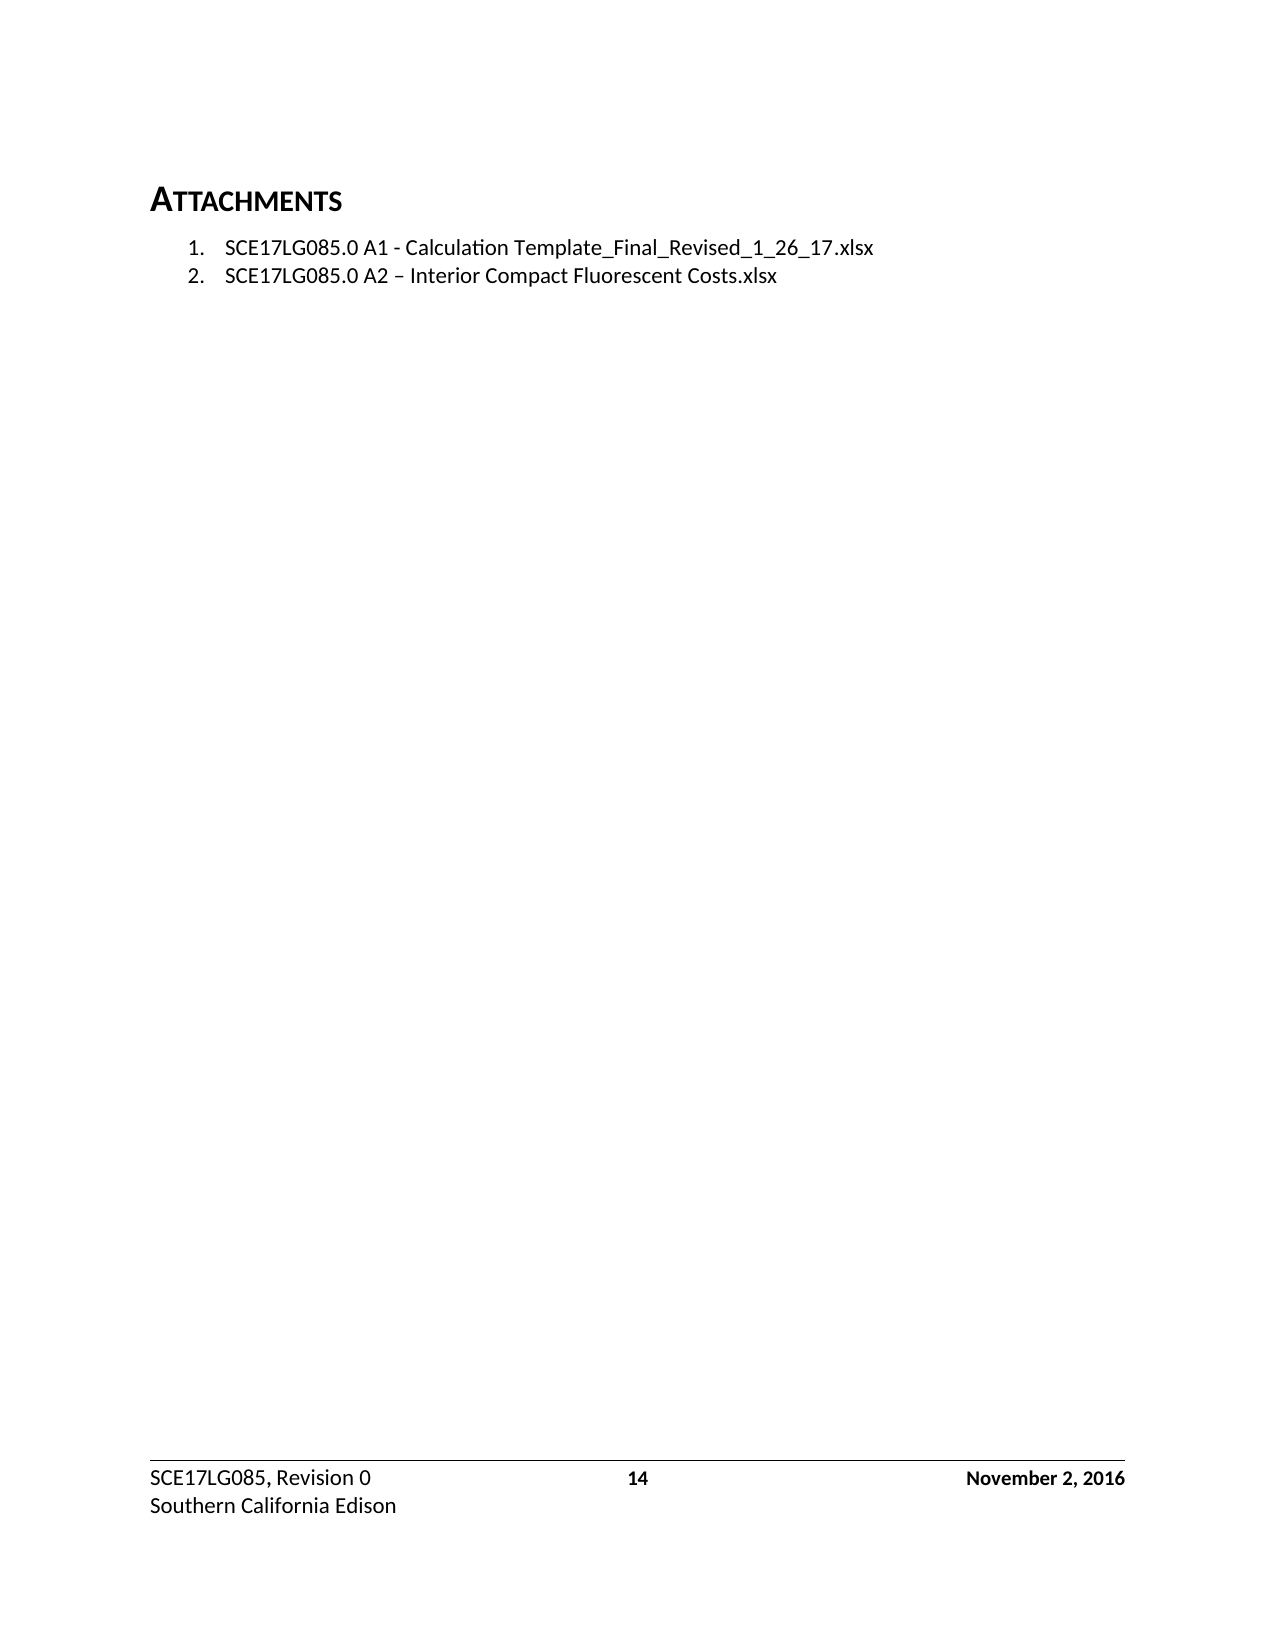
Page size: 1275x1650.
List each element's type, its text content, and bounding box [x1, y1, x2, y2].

subtitle Attachments [150, 175, 1125, 221]
list SCE17LG085.0 A1 - Calculation Template_Final_Revised_1_26_17.xlsx [187, 233, 1125, 261]
list SCE17LG085.0 A2 – Interior Compact Fluorescent Costs.xlsx [187, 261, 1125, 289]
